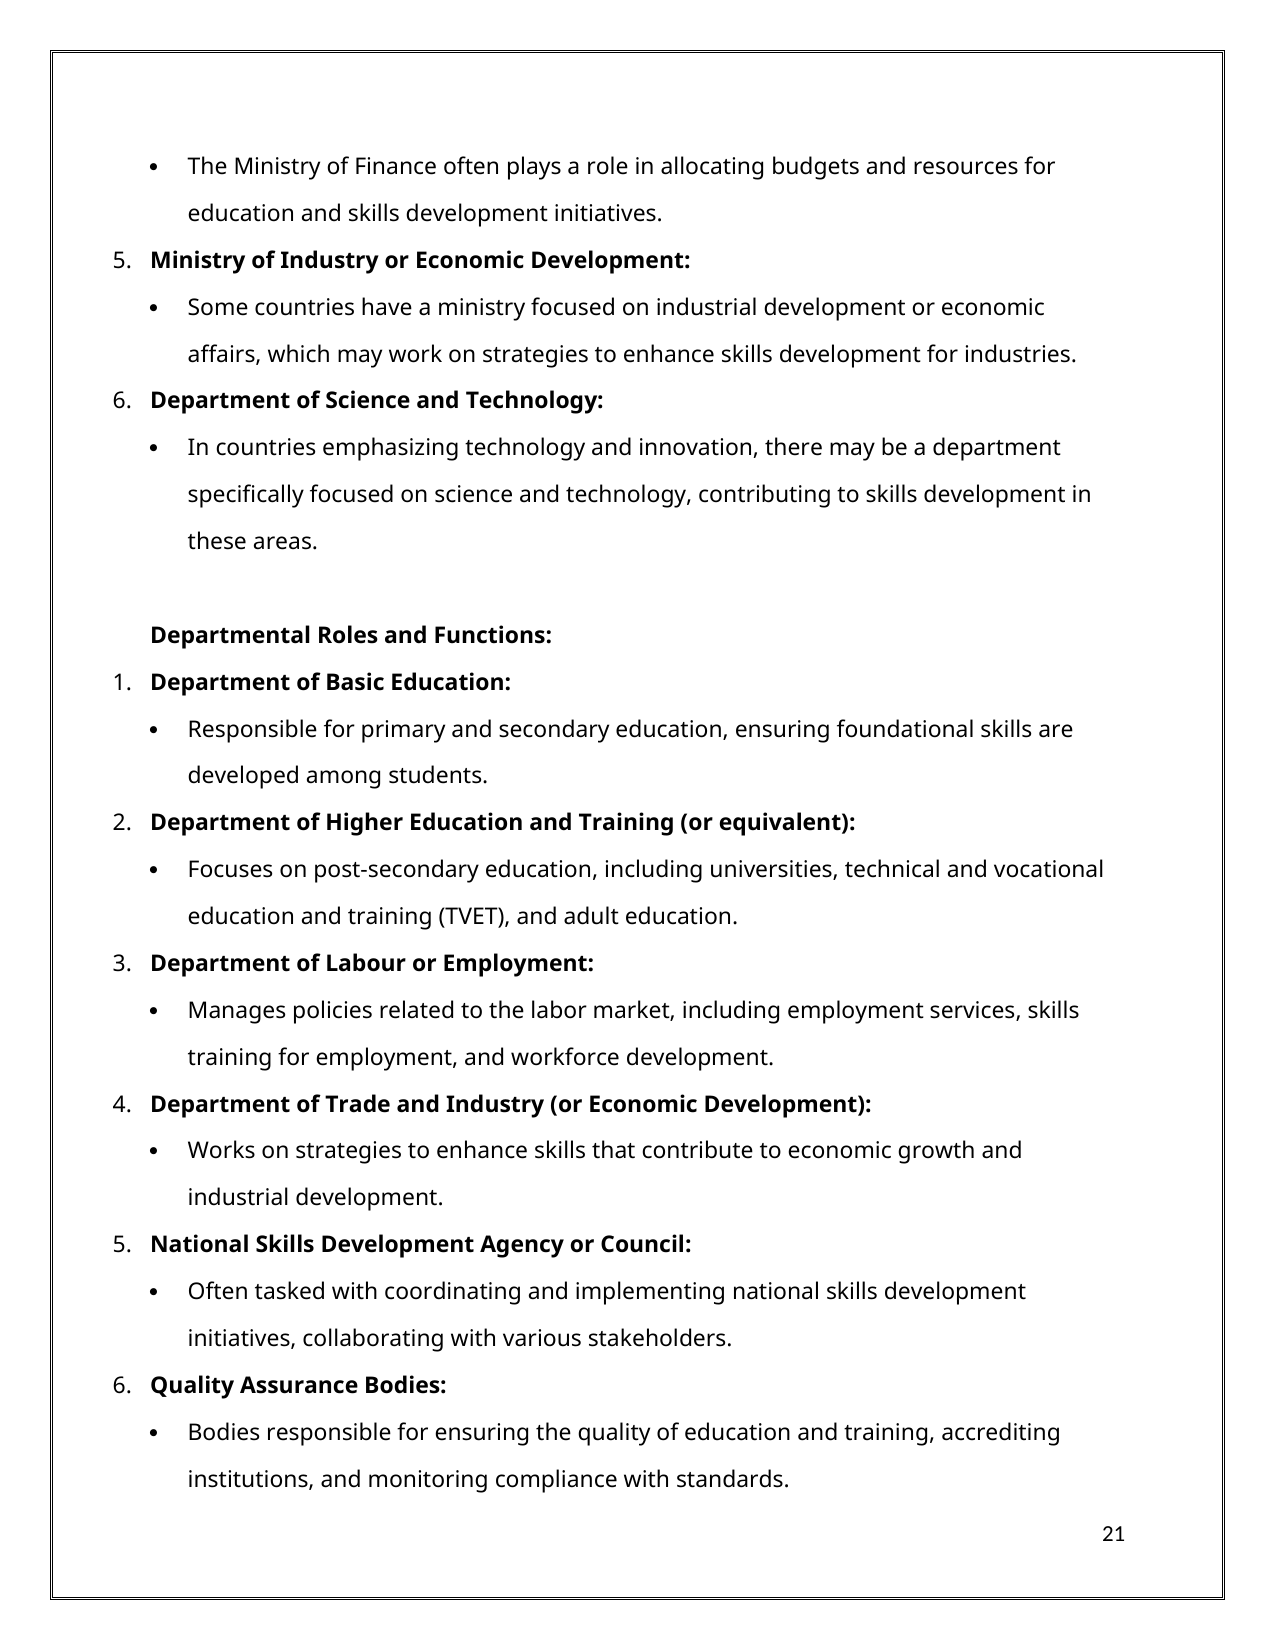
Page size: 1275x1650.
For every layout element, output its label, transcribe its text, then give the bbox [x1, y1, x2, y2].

list Ministry of Industry or Economic Development: [112, 244, 1125, 275]
list Department of Higher Education and Training (or equivalent): [112, 806, 1125, 837]
list National Skills Development Agency or Council: [112, 1228, 1125, 1259]
list Works on strategies to enhance skills that contribute to economic growth and industrial development. [150, 1134, 1125, 1212]
list Department of Labour or Employment: [112, 947, 1125, 978]
list Department of Science and Technology: [112, 384, 1125, 416]
list The Ministry of Finance often plays a role in allocating budgets and resources for education and skills development initiatives. [150, 150, 1125, 228]
list Bodies responsible for ensuring the quality of education and training, accrediting institutions, and monitoring compliance with standards. [150, 1416, 1125, 1494]
list Responsible for primary and secondary education, ensuring foundational skills are developed among students. [150, 712, 1125, 791]
list Departmental Roles and Functions: [150, 619, 1125, 650]
list Often tasked with coordinating and implementing national skills development initiatives, collaborating with various stakeholders. [150, 1275, 1125, 1353]
list Focuses on post-secondary education, including universities, technical and vocational education and training (TVET), and adult education. [150, 853, 1125, 931]
list Department of Basic Education: [112, 666, 1125, 697]
list Department of Trade and Industry (or Economic Development): [112, 1087, 1125, 1119]
list Manages policies related to the labor market, including employment services, skills training for employment, and workforce development. [150, 994, 1125, 1072]
list Quality Assurance Bodies: [112, 1369, 1125, 1400]
list Some countries have a ministry focused on industrial development or economic affairs, which may work on strategies to enhance skills development for industries. [150, 291, 1125, 369]
list In countries emphasizing technology and innovation, there may be a department specifically focused on science and technology, contributing to skills development in these areas. [150, 431, 1125, 556]
